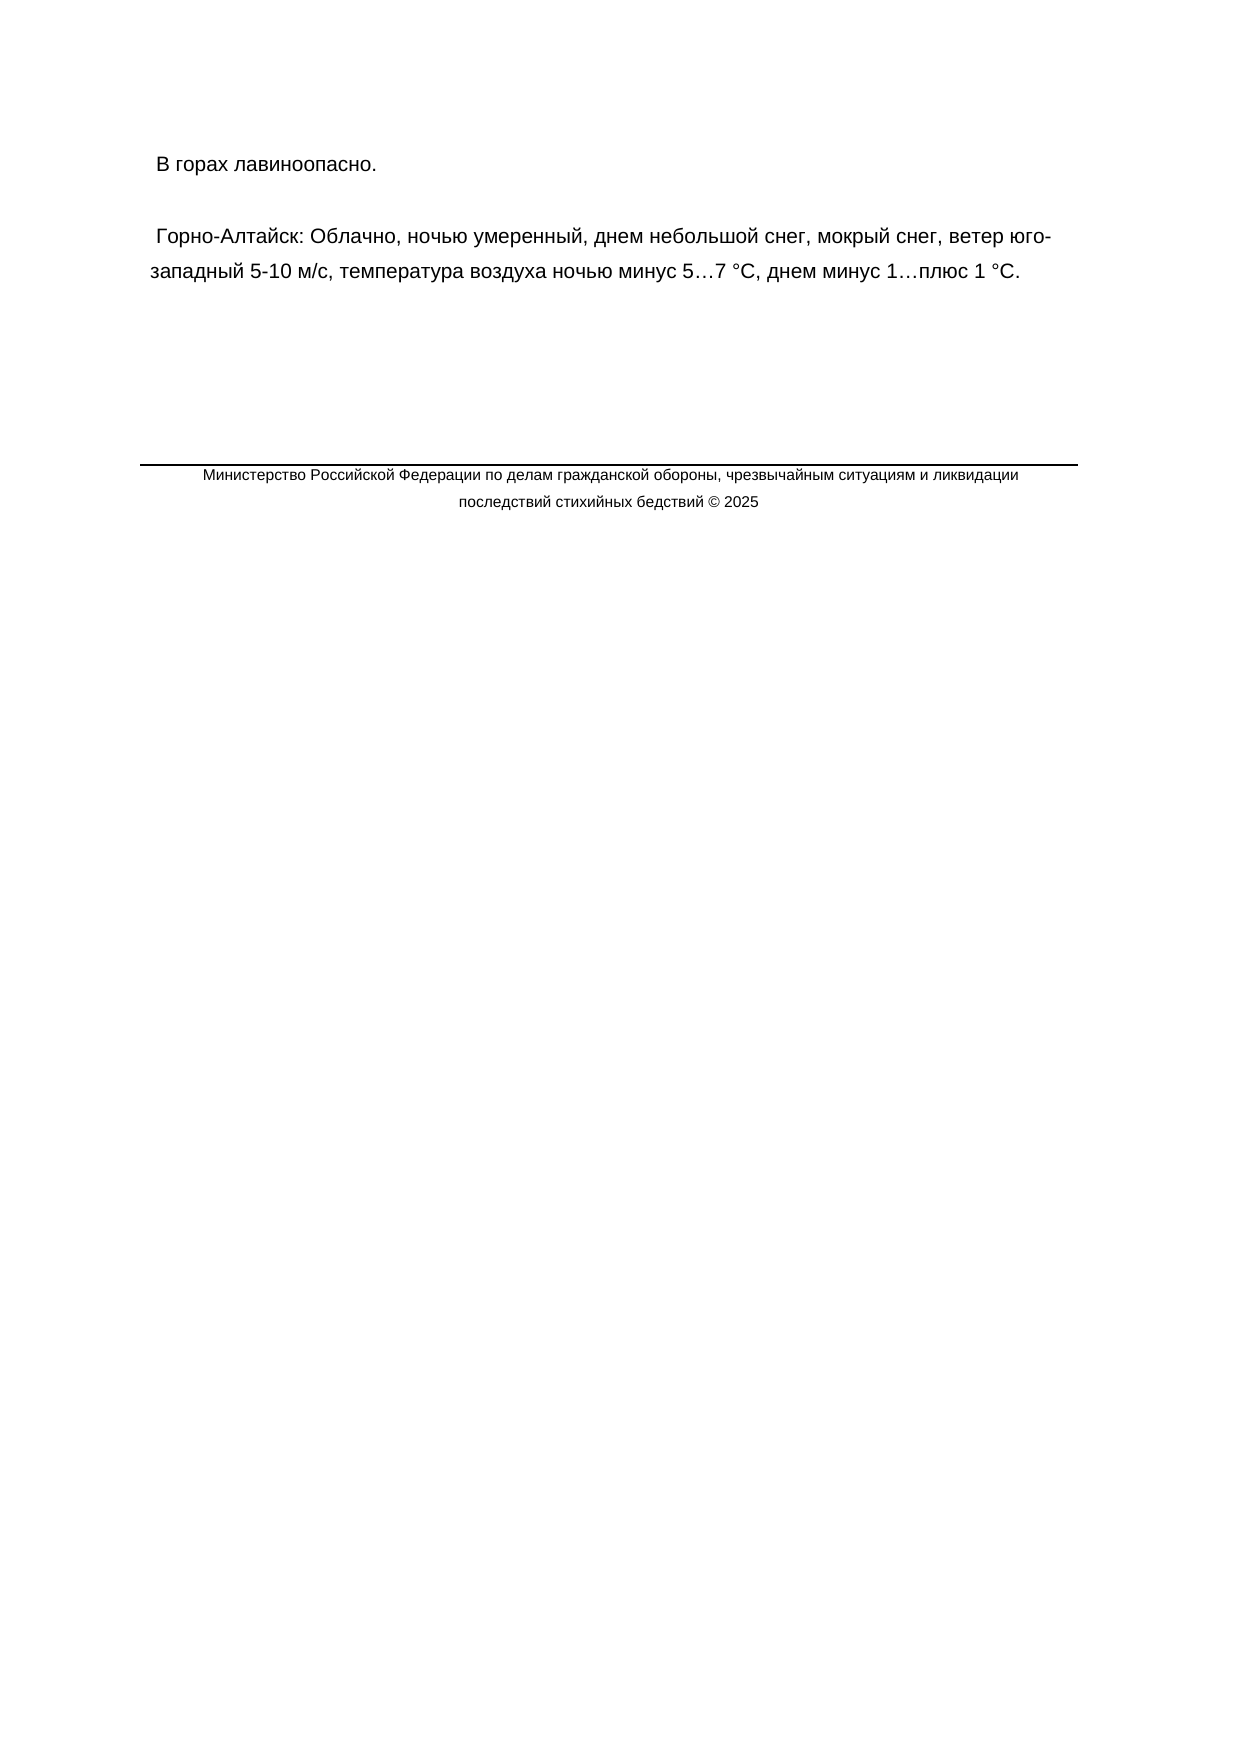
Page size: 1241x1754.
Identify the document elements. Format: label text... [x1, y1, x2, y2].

table_cell Министерство Российской Федерации по делам гражданской обороны, чрезвычайным ситуациям и ликвидации последствий стихийных бедствий © 2025 [140, 466, 1078, 548]
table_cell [140, 150, 1078, 464]
